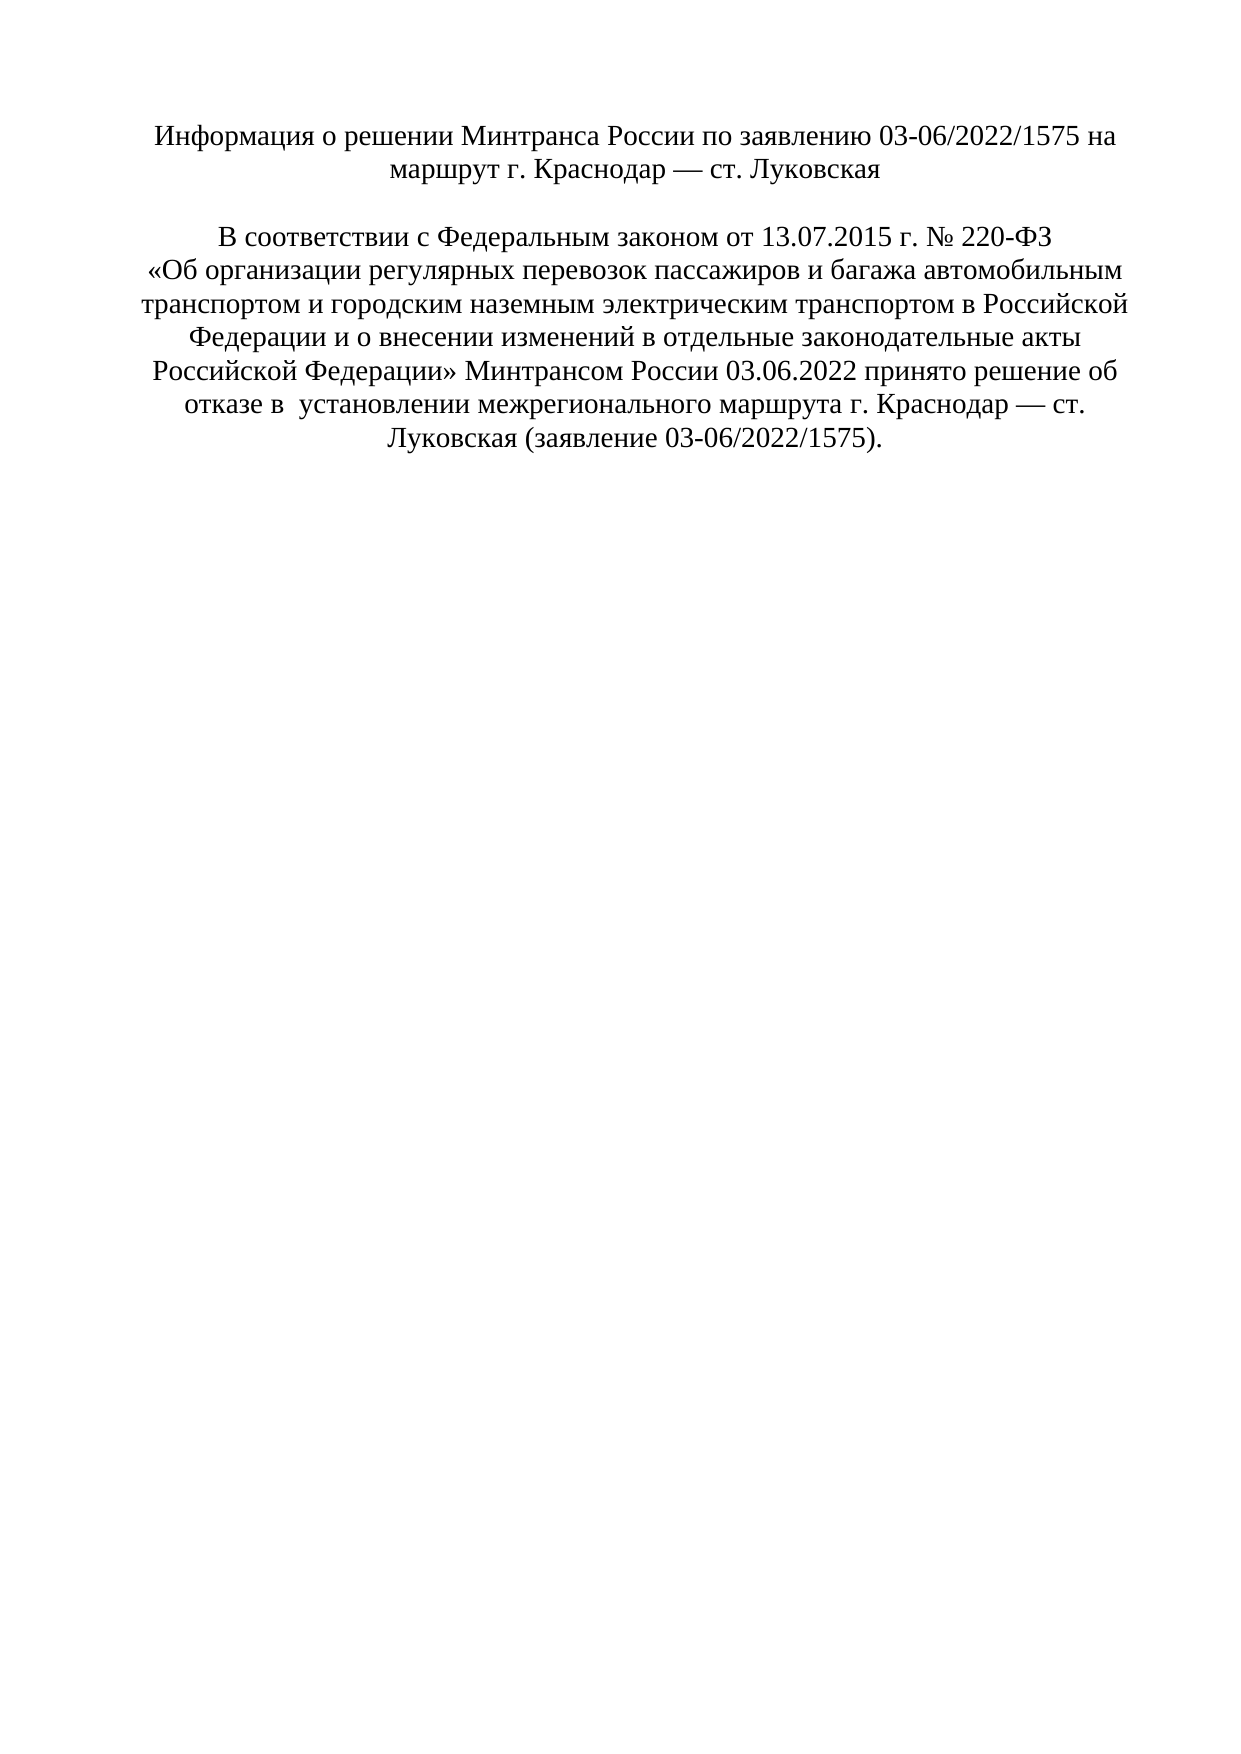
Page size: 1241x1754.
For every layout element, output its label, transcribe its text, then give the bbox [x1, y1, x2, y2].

text В соответствии с Федеральным законом от 13.07.2015 г. № 220-ФЗ «Об организации регулярных перевозок пассажиров и багажа автомобильным транспортом и городским наземным электрическим транспортом в Российской Федерации и о внесении изменений в отдельные законодательные акты Российской Федерации» Минтрансом России 03.06.2022 принято решение об отказе в установлении межрегионального маршрута г. Краснодар — ст. Луковская (заявление 03-06/2022/1575). [118, 219, 1152, 453]
text Информация о решении Минтранса России по заявлению 03-06/2022/1575 на маршрут г. Краснодар — ст. Луковская [118, 118, 1152, 185]
